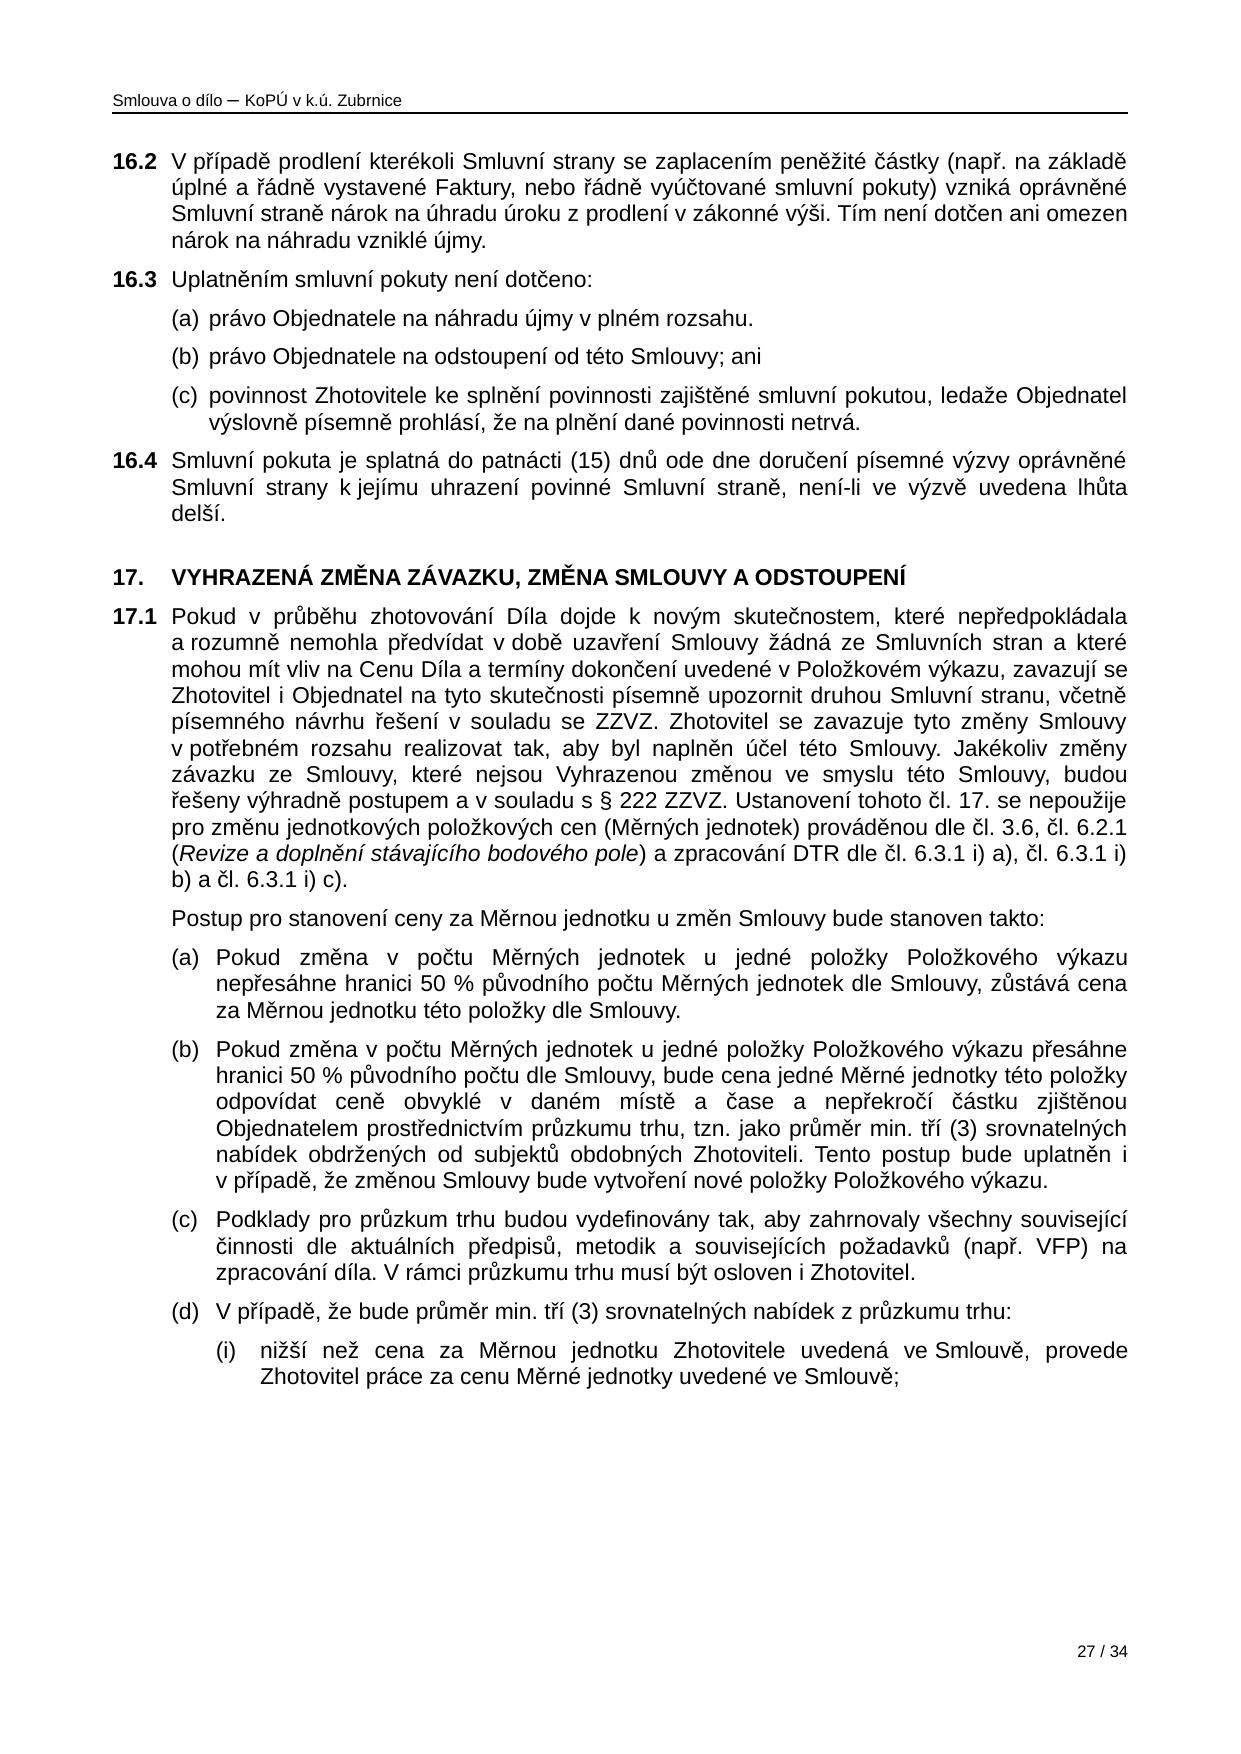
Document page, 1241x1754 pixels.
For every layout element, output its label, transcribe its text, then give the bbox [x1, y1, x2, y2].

text Postup pro stanovení ceny za Měrnou jednotku u změn Smlouvy bude stanoven takto: [171, 905, 1128, 932]
text Pokud v průběhu zhotovování Díla dojde k novým skutečnostem, které nepředpokládala a rozumně nemohla předvídat v době uzavření Smlouvy žádná ze Smluvních stran a které mohou mít vliv na Cenu Díla a termíny dokončení uvedené v Položkovém výkazu, zavazují se Zhotovitel i Objednatel na tyto skutečnosti písemně upozornit druhou Smluvní stranu, včetně písemného návrhu řešení v souladu se ZZVZ. Zhotovitel se zavazuje tyto změny Smlouvy v potřebném rozsahu realizovat tak, aby byl naplněn účel této Smlouvy. Jakékoliv změny závazku ze Smlouvy, které nejsou Vyhrazenou změnou ve smyslu této Smlouvy, budou řešeny výhradně postupem a v souladu s § 222 ZZVZ. Ustanovení tohoto čl. 17. se nepoužije pro změnu jednotkových položkových cen (Měrných jednotek) prováděnou dle čl. 3.6, čl. 6.2.1 (Revize a doplnění stávajícího bodového pole) a zpracování DTR dle čl. 6.3.1 i) a), čl. 6.3.1 i) b) a čl. 6.3.1 i) c). [112, 603, 1128, 893]
text V případě prodlení kterékoli Smluvní strany se zaplacením peněžité částky (např. na základě úplné a řádně vystavené Faktury, nebo řádně vyúčtované smluvní pokuty) vzniká oprávněné Smluvní straně nárok na úhradu úroku z prodlení v zákonné výši. Tím není dotčen ani omezen nárok na náhradu vzniklé újmy. [112, 148, 1128, 253]
list povinnost Zhotovitele ke splnění povinnosti zajištěné smluvní pokutou, ledaže Objednatel výslovně písemně prohlásí, že na plnění dané povinnosti netrvá. [171, 382, 1128, 435]
text Uplatněním smluvní pokuty není dotčeno: [112, 266, 1128, 292]
text Smluvní pokuta je splatná do patnácti (15) dnů ode dne doručení písemné výzvy oprávněné Smluvní strany k jejímu uhrazení povinné Smluvní straně, není-li ve výzvě uvedena lhůta delší. [112, 447, 1128, 526]
list Pokud změna v počtu Měrných jednotek u jedné položky Položkového výkazu přesáhne hranici 50 % původního počtu dle Smlouvy, bude cena jedné Měrné jednotky této položky odpovídat ceně obvyklé v daném místě a čase a nepřekročí částku zjištěnou Objednatelem prostřednictvím průzkumu trhu, tzn. jako průměr min. tří (3) srovnatelných nabídek obdržených od subjektů obdobných Zhotoviteli. Tento postup bude uplatněn i v případě, že změnou Smlouvy bude vytvoření nové položky Položkového výkazu. [171, 1036, 1128, 1194]
list Pokud změna v počtu Měrných jednotek u jedné položky Položkového výkazu nepřesáhne hranici 50 % původního počtu Měrných jednotek dle Smlouvy, zůstává cena za Měrnou jednotku této položky dle Smlouvy. [171, 944, 1128, 1023]
text Vyhrazená změna závazku, změna smlouvy a odstoupení [112, 564, 1128, 590]
list V případě, že bude průměr min. tří (3) srovnatelných nabídek z průzkumu trhu: [171, 1298, 1128, 1324]
list právo Objednatele na odstoupení od této Smlouvy; ani [171, 343, 1128, 370]
list právo Objednatele na náhradu újmy v plném rozsahu. [171, 304, 1128, 331]
list Podklady pro průzkum trhu budou vydefinovány tak, aby zahrnovaly všechny související činnosti dle aktuálních předpisů, metodik a souvisejících požadavků (např. VFP) na zpracování díla. V rámci průzkumu trhu musí být osloven i Zhotovitel. [171, 1206, 1128, 1285]
text (i) nižší než cena za Měrnou jednotku Zhotovitele uvedená ve Smlouvě, provede Zhotovitel práce za cenu Měrné jednotky uvedené ve Smlouvě; [216, 1337, 1128, 1389]
